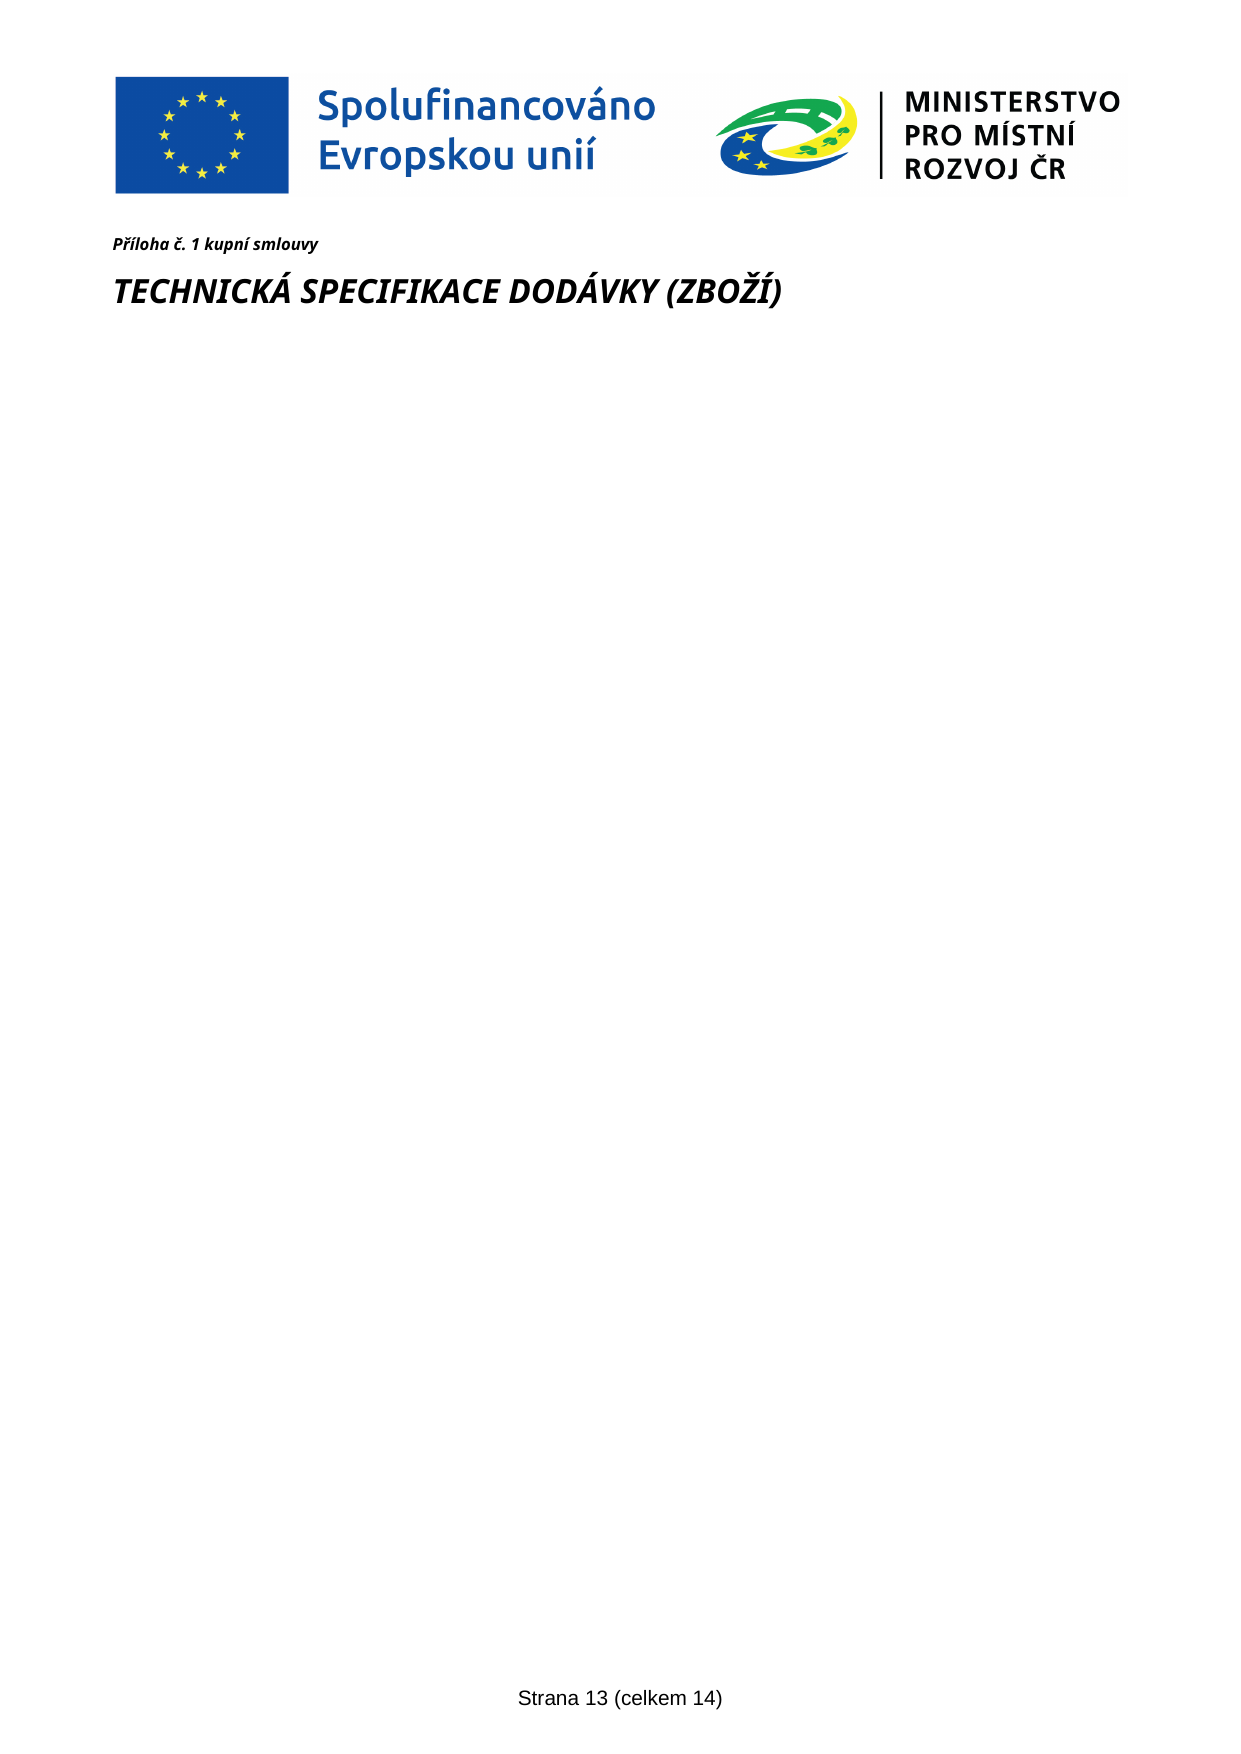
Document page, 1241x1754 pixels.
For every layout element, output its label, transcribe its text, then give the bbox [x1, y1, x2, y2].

picture [112, 73, 1128, 197]
text technická Specifikace dodávky (ZBOŽÍ) [112, 268, 1128, 313]
text Příloha č. 1 kupní smlouvy [112, 233, 1128, 256]
